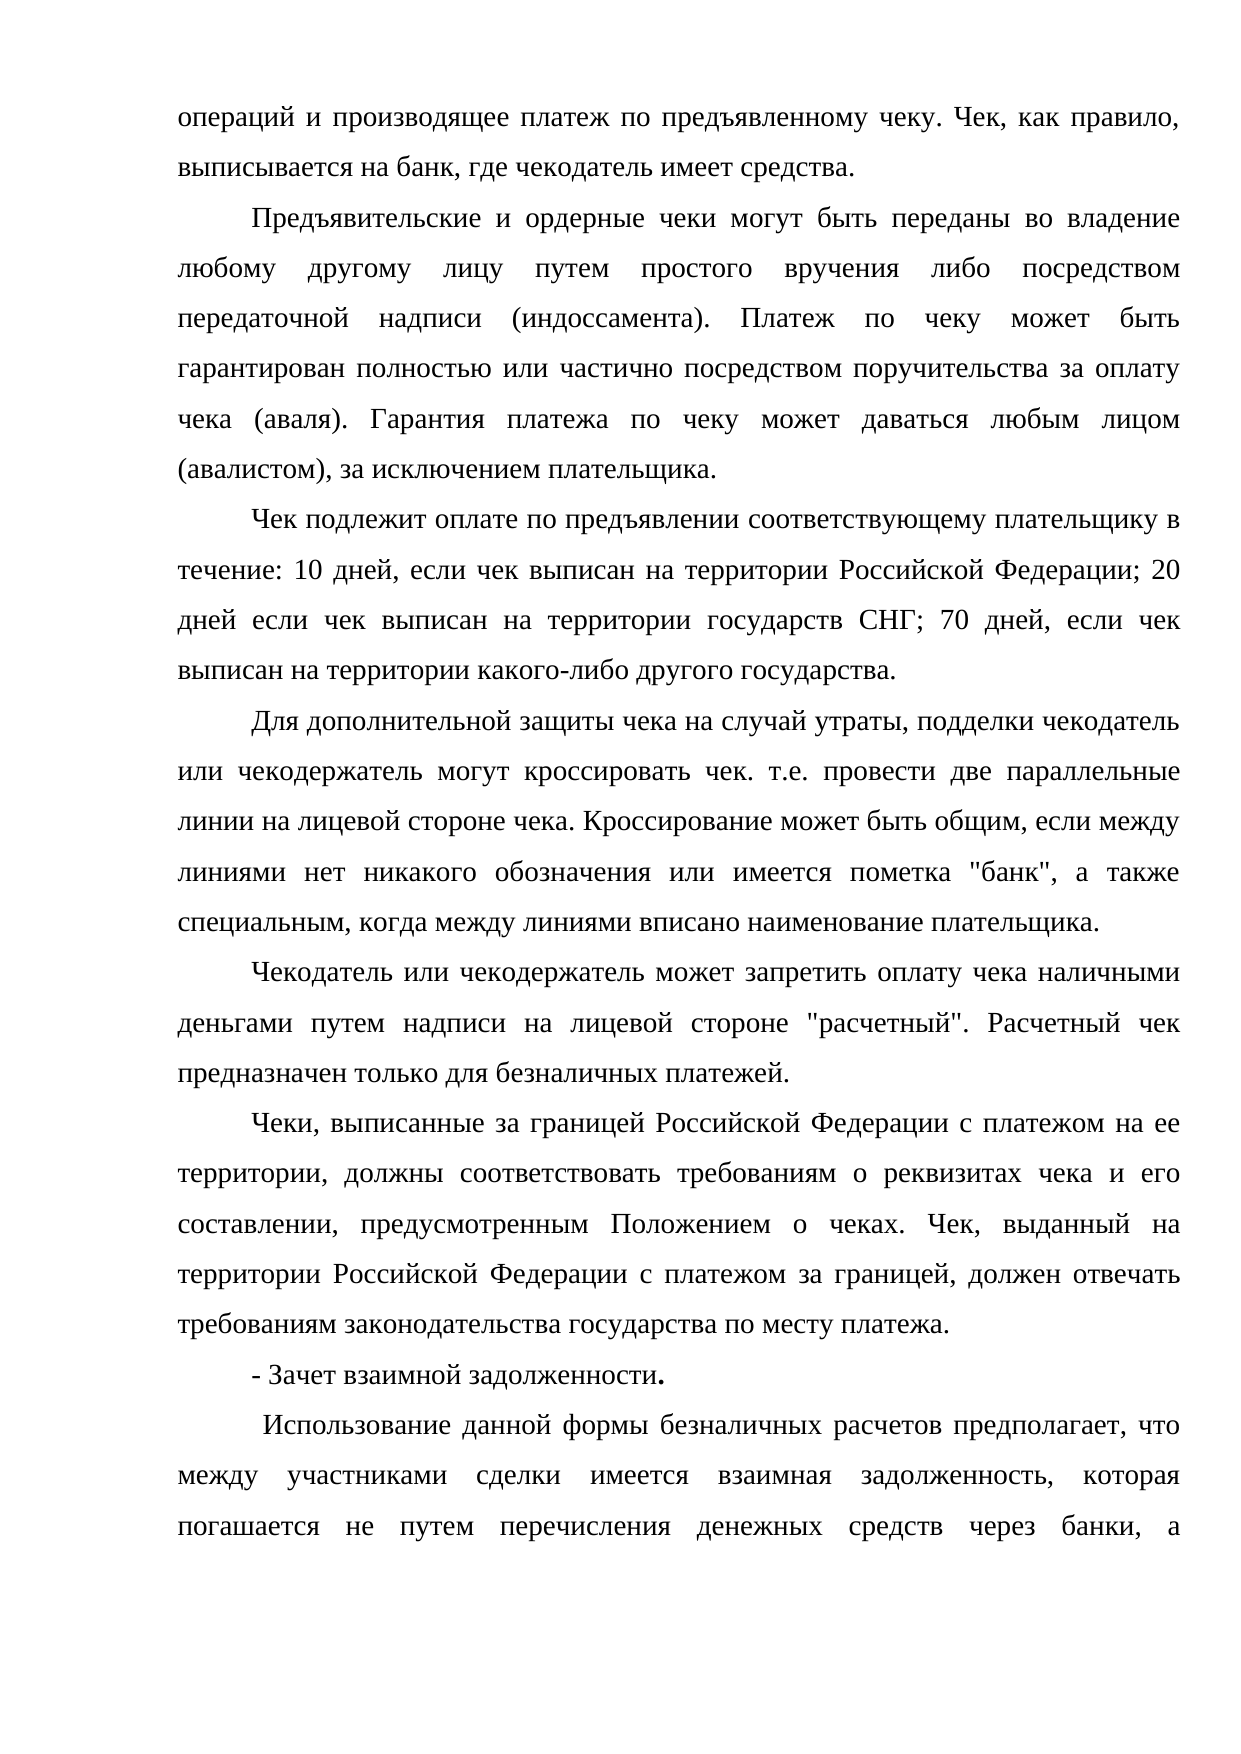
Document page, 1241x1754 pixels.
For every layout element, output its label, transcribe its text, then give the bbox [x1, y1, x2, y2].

text Чек подлежит оплате по предъявлении соответствующему плательщику в течение: 10 дней, если чек выписан на территории Российской Федерации; 20 дней если чек выписан на территории государств СНГ; 70 дней, если чек выписан на территории какого-либо другого государства. [177, 502, 1181, 686]
text Чекодатель или чекодержатель может запретить оплату чека наличными деньгами путем надписи на лицевой стороне "расчетный". Расчетный чек предназначен только для безналичных платежей. [177, 954, 1181, 1088]
text Предъявительские и ордерные чеки могут быть переданы во владение любому другому лицу путем простого вручения либо посредством передаточной надписи (индоссамента). Платеж по чеку может быть гарантирован полностью или частично посредством поручительства за оплату чека (аваля). Гарантия платежа по чеку может даваться любым лицом (авалистом), за исключением плательщика. [177, 200, 1181, 485]
text Для дополнительной защиты чека на случай утраты, подделки чекодатель или чекодержатель могут кроссировать чек. т.е. провести две параллельные линии на лицевой стороне чека. Кроссирование может быть общим, если между линиями нет никакого обозначения или имеется пометка "банк", а также специальным, когда между линиями вписано наименование плательщика. [177, 703, 1181, 938]
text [177, 99, 1181, 183]
text - Зачет взаимной задолженности. [177, 1357, 1181, 1390]
text Чеки, выписанные за границей Российской Федерации с платежом на ее территории, должны соответствовать требованиям о реквизитах чека и его составлении, предусмотренным Положением о чеках. Чек, выданный на территории Российской Федерации с платежом за границей, должен отвечать требованиям законодательства государства по месту платежа. [177, 1105, 1181, 1340]
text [177, 1407, 1181, 1541]
